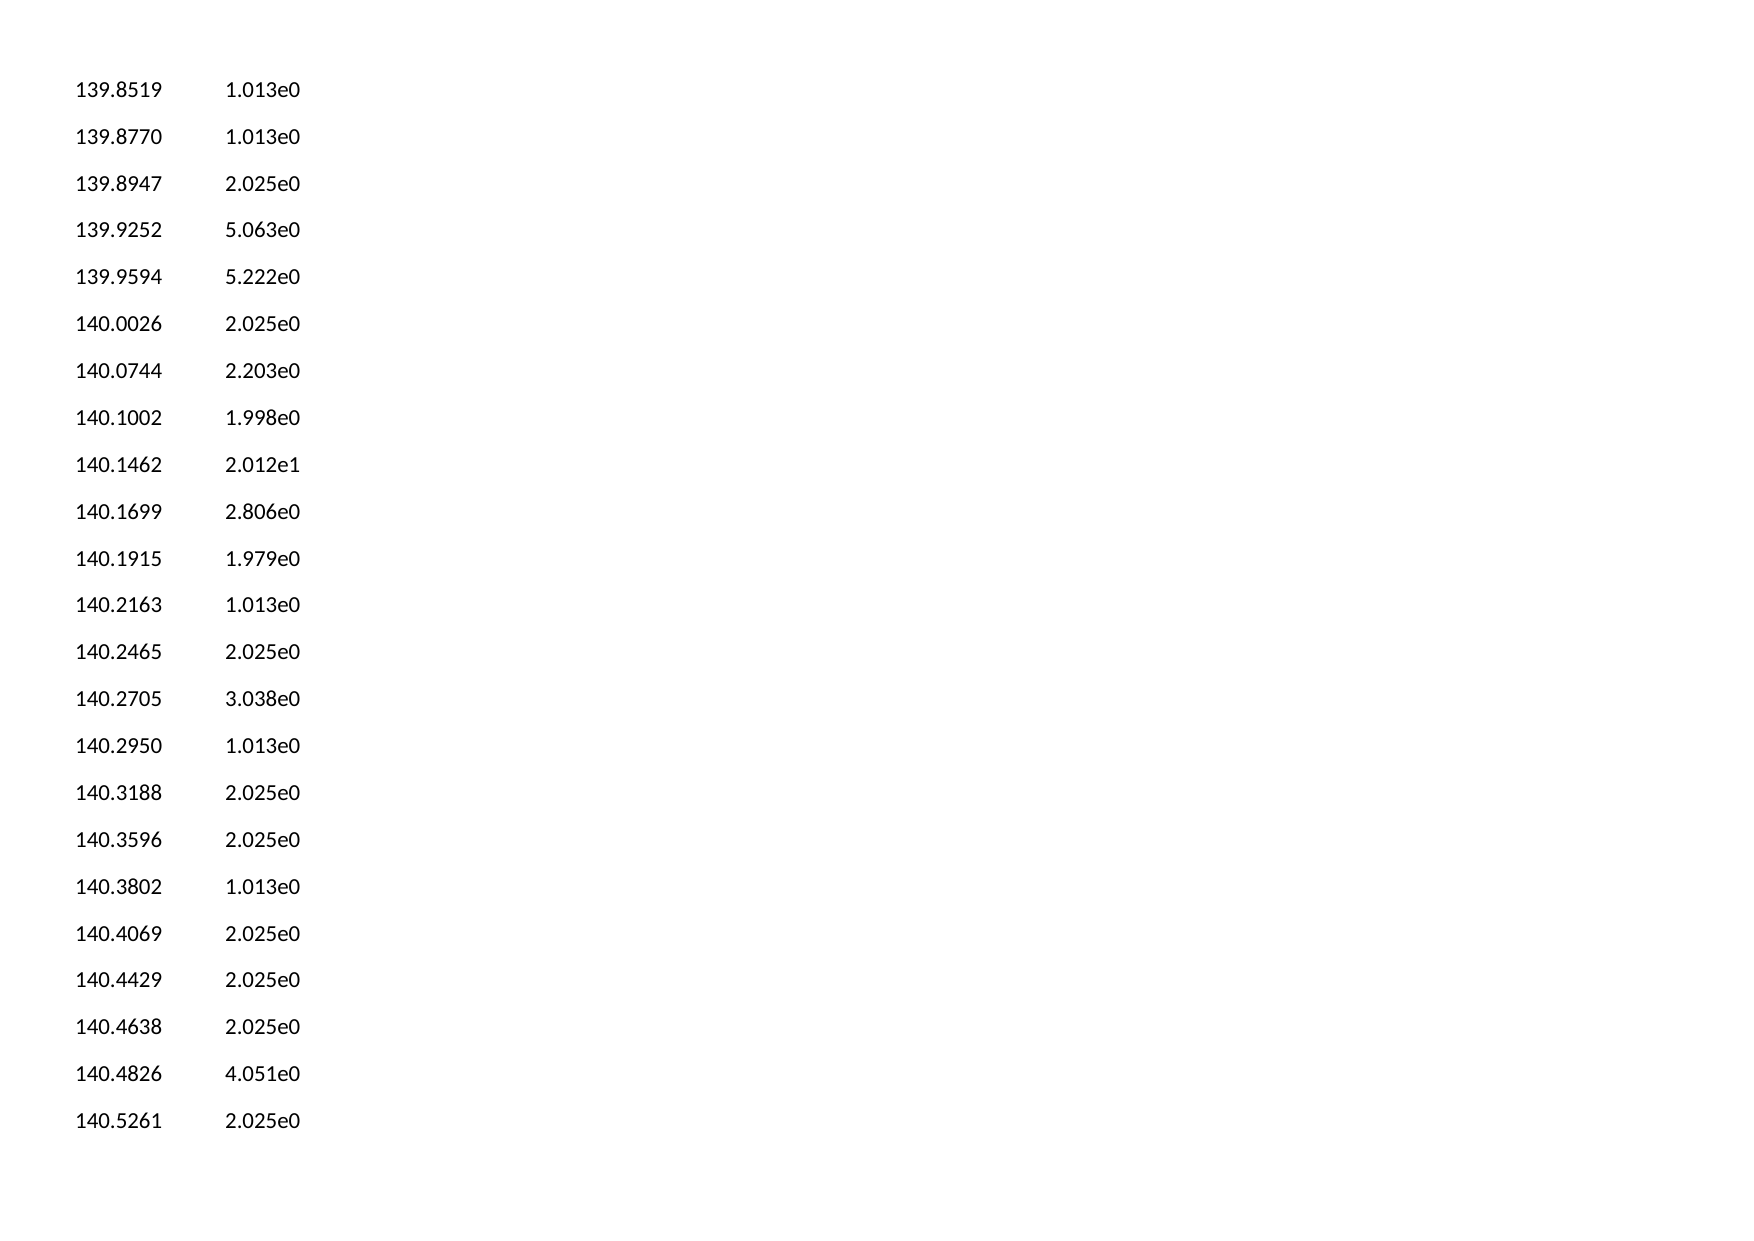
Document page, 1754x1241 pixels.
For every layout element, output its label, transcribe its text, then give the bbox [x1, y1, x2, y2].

text 140.3802 1.013e0 [75, 872, 1679, 900]
text 140.2950 1.013e0 [75, 731, 1679, 759]
text 140.2705 3.038e0 [75, 684, 1679, 712]
text 140.2465 2.025e0 [75, 637, 1679, 666]
text 140.2163 1.013e0 [75, 591, 1679, 619]
text 139.8947 2.025e0 [75, 169, 1679, 197]
text 139.8519 1.013e0 [75, 75, 1679, 103]
text 139.9252 5.063e0 [75, 216, 1679, 244]
text 140.4826 4.051e0 [75, 1059, 1679, 1087]
text 140.1915 1.979e0 [75, 544, 1679, 572]
text 139.9594 5.222e0 [75, 262, 1679, 291]
text 140.1462 2.012e1 [75, 450, 1679, 478]
text 140.0744 2.203e0 [75, 356, 1679, 384]
text 140.0026 2.025e0 [75, 309, 1679, 337]
text 140.4638 2.025e0 [75, 1012, 1679, 1041]
text 140.3596 2.025e0 [75, 825, 1679, 853]
text 140.4069 2.025e0 [75, 919, 1679, 947]
text 139.8770 1.013e0 [75, 122, 1679, 150]
text 140.5261 2.025e0 [75, 1106, 1679, 1134]
text 140.3188 2.025e0 [75, 778, 1679, 806]
text 140.1002 1.998e0 [75, 403, 1679, 431]
text 140.1699 2.806e0 [75, 497, 1679, 525]
text 140.4429 2.025e0 [75, 966, 1679, 994]
